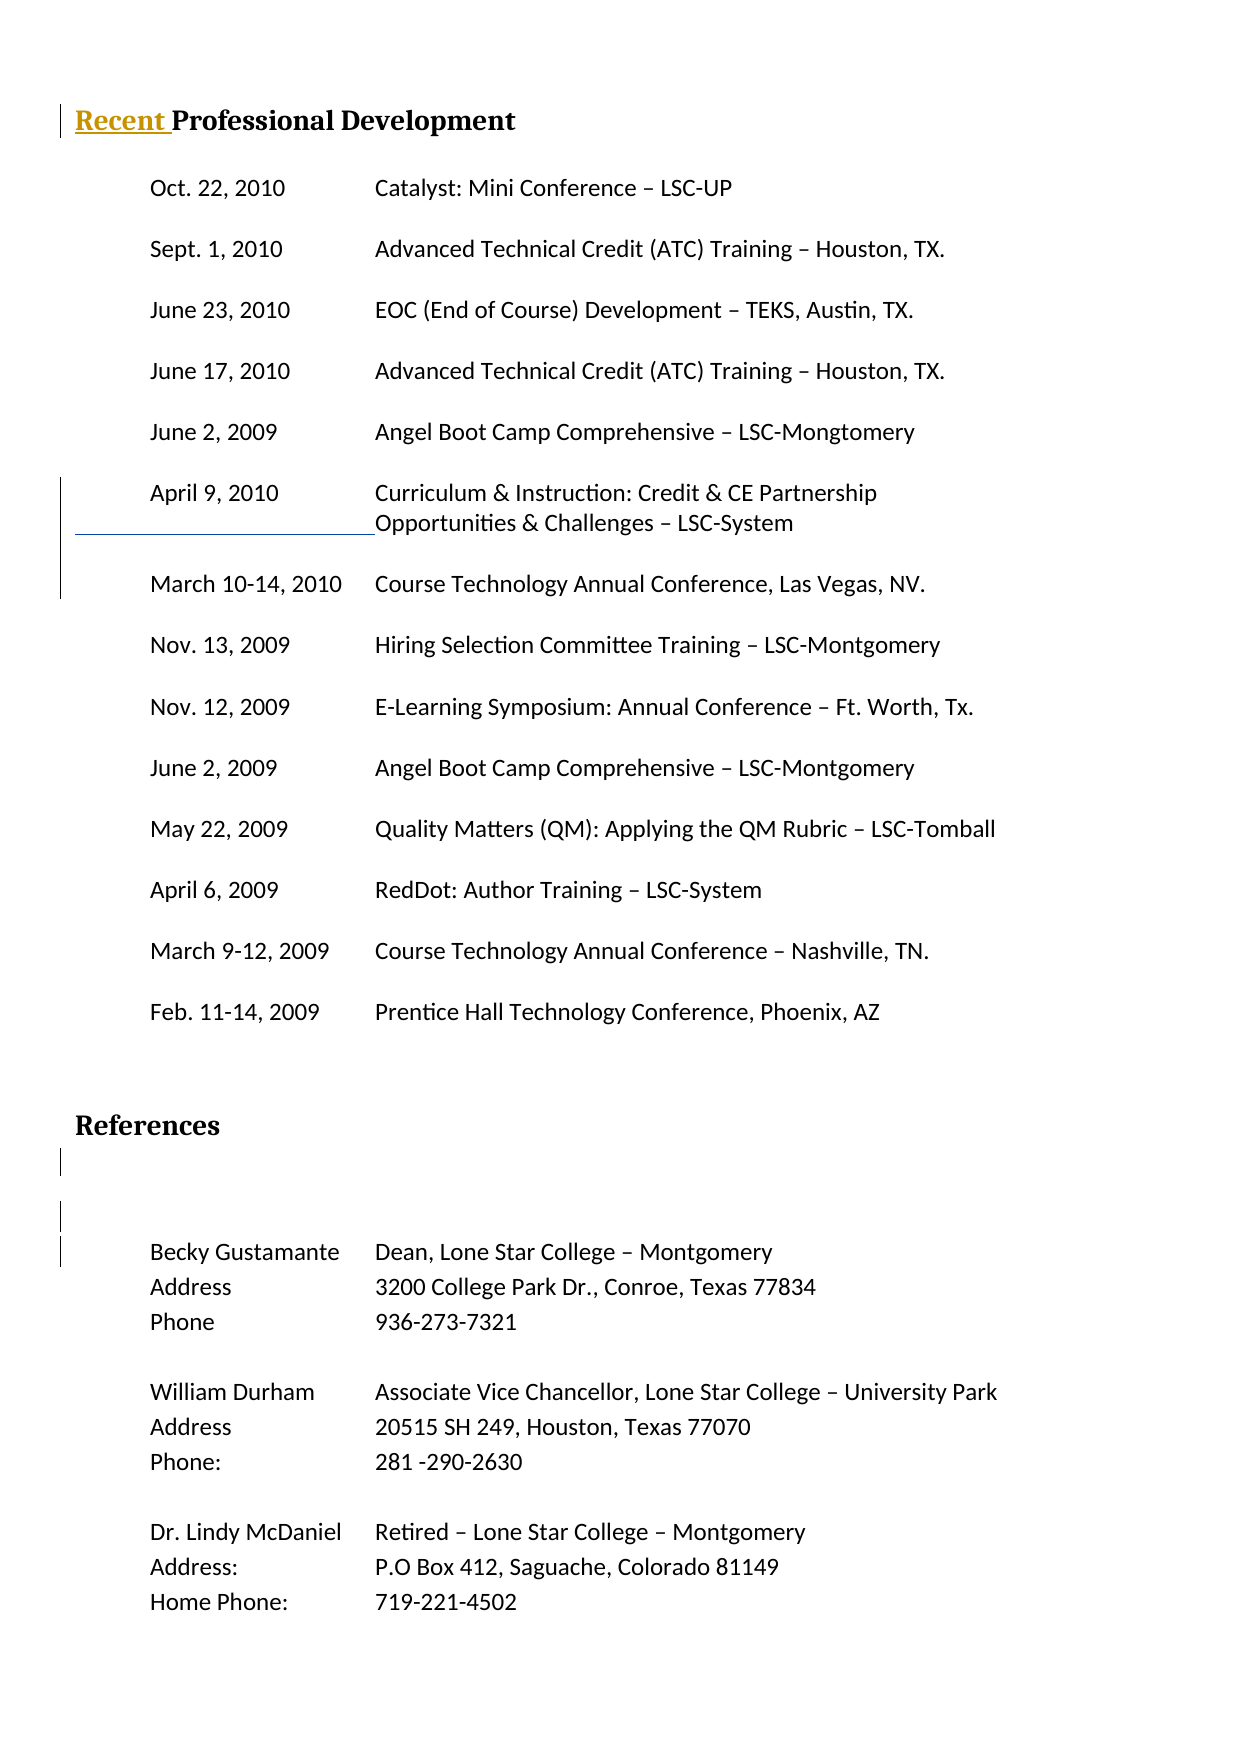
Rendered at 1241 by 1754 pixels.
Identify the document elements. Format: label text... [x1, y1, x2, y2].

text Address 3200 College Park Dr., Conroe, Texas 77834 [150, 1271, 1165, 1302]
text Becky Gustamante Dean, Lone Star College – Montgomery [150, 1236, 1165, 1267]
text June 23, 2010 EOC (End of Course) Development – TEKS, Austin, TX. [75, 294, 1165, 324]
text Phone 936-273-7321 [150, 1306, 1165, 1337]
subtitle References [75, 1109, 1165, 1143]
text Phone: 281 -290-2630 [150, 1446, 1165, 1477]
text March 9-12, 2009 Course Technology Annual Conference – Nashville, TN. [75, 935, 1165, 965]
text Dr. Lindy McDaniel Retired – Lone Star College – Montgomery [150, 1516, 1165, 1547]
text April 6, 2009 RedDot: Author Training – LSC-System [75, 874, 1165, 904]
text Nov. 13, 2009 Hiring Selection Committee Training – LSC-Montgomery [75, 630, 1165, 660]
text June 2, 2009 Angel Boot Camp Comprehensive – LSC-Mongtomery [75, 416, 1165, 447]
text Opportunities & Challenges – LSC-System [75, 508, 1165, 538]
text William Durham Associate Vice Chancellor, Lone Star College – University Park [150, 1376, 1165, 1407]
text Sept. 1, 2010 Advanced Technical Credit (ATC) Training – Houston, TX. [75, 233, 1165, 263]
text Professional Development [75, 104, 1165, 138]
text Oct. 22, 2010 Catalyst: Mini Conference – LSC-UP [75, 172, 1165, 202]
text April 9, 2010 Curriculum & Instruction: Credit & CE Partnership [75, 477, 1165, 508]
text Nov. 12, 2009 E-Learning Symposium: Annual Conference – Ft. Worth, Tx. [75, 691, 1165, 721]
text June 2, 2009 Angel Boot Camp Comprehensive – LSC-Montgomery [75, 752, 1165, 782]
text June 17, 2010 Advanced Technical Credit (ATC) Training – Houston, TX. [75, 355, 1165, 386]
text Feb. 11-14, 2009 Prentice Hall Technology Conference, Phoenix, AZ [75, 996, 1165, 1026]
text May 22, 2009 Quality Matters (QM): Applying the QM Rubric – LSC-Tomball [75, 813, 1165, 843]
text Home Phone: 719-221-4502 [150, 1586, 1165, 1617]
text March 10-14, 2010 Course Technology Annual Conference, Las Vegas, NV. [75, 569, 1165, 599]
text Address 20515 SH 249, Houston, Texas 77070 [150, 1411, 1165, 1442]
text Address: P.O Box 412, Saguache, Colorado 81149 [150, 1551, 1165, 1582]
